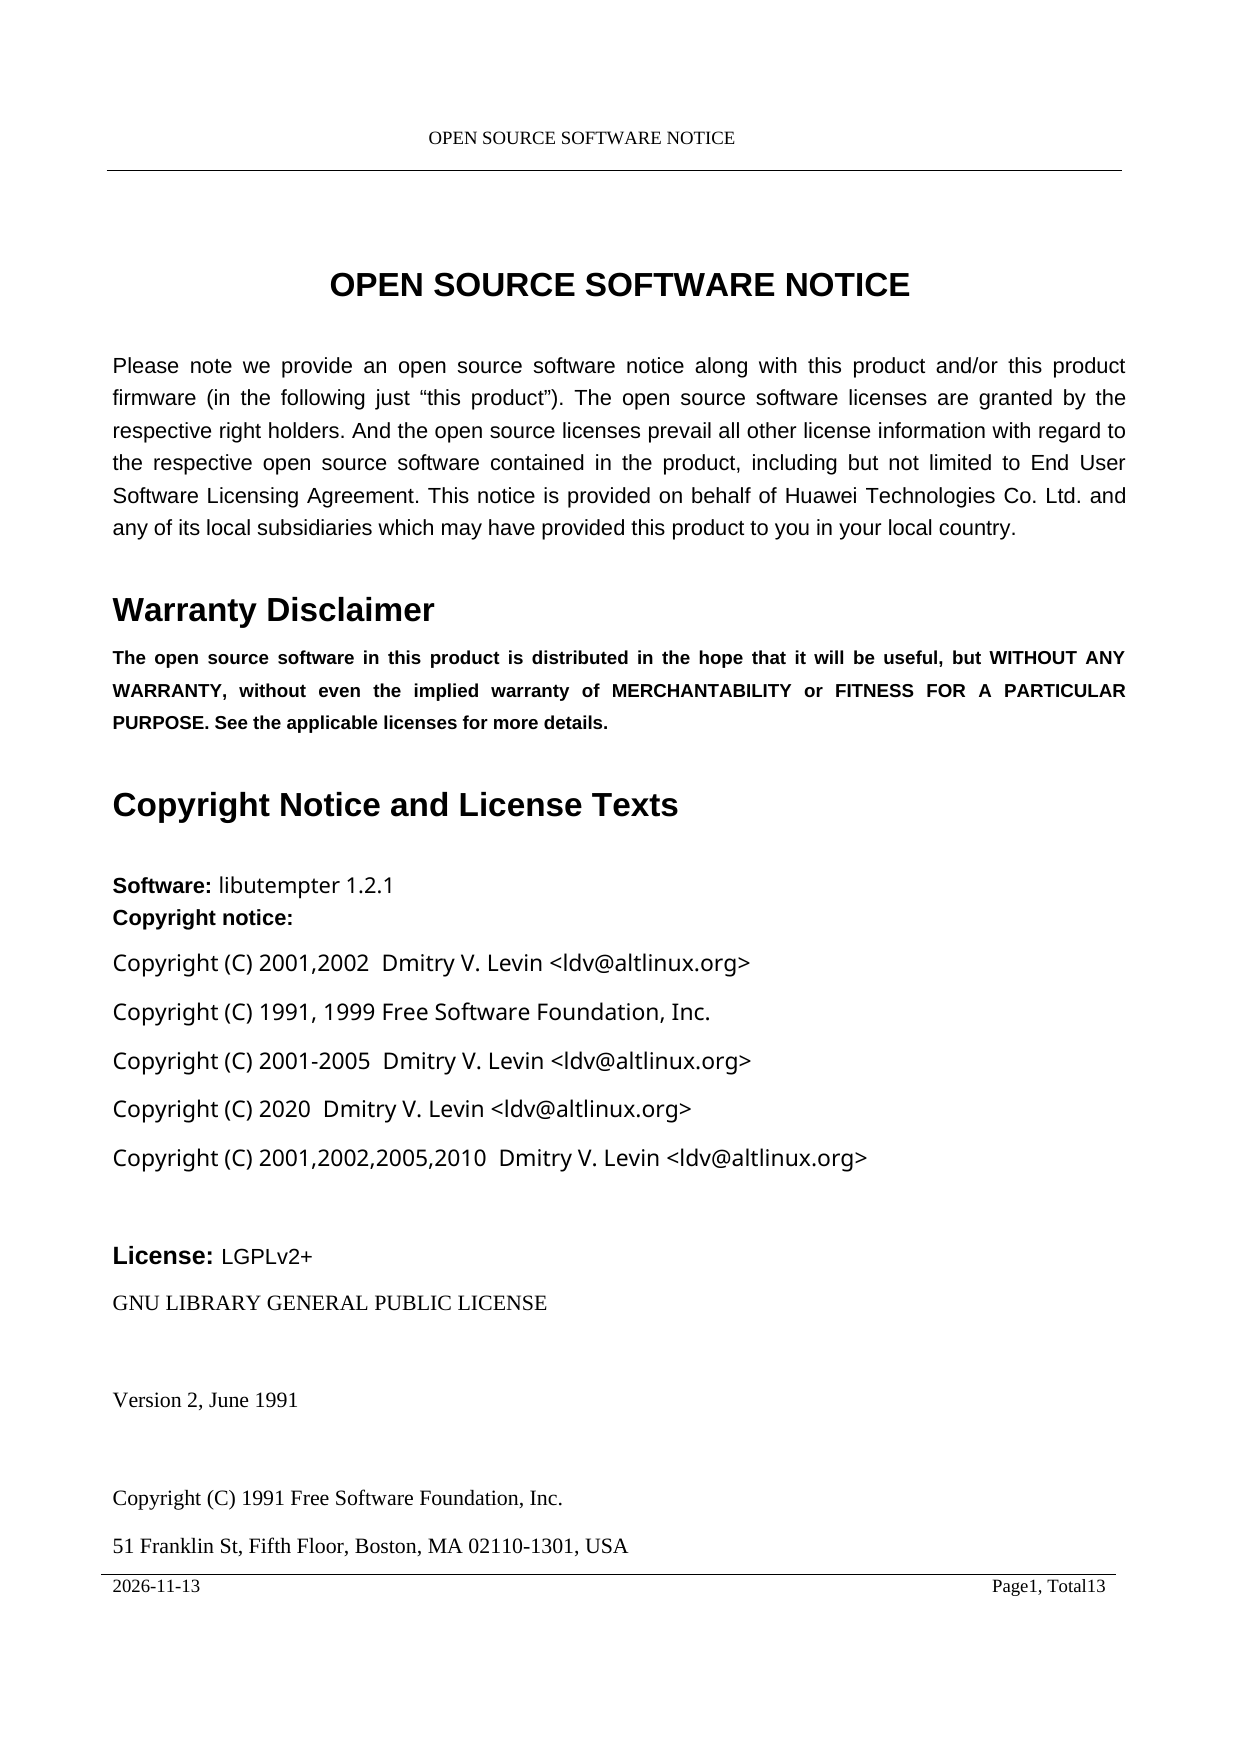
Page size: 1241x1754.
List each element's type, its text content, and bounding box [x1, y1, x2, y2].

text OPEN SOURCE SOFTWARE NOTICE [112, 251, 1128, 316]
text License: LGPLv2+ [112, 1239, 1128, 1272]
text Software: libutempter 1.2.1 [112, 869, 1128, 901]
text The open source software in this product is distributed in the hope that it will be useful, but WITHOUT ANY WARRANTY, without even the implied warranty of MERCHANTABILITY or FITNESS FOR A PARTICULAR PURPOSE. See the applicable licenses for more details. [112, 641, 1128, 739]
text Copyright (C) 2001,2002 Dmitry V. Levin <ldv@altlinux.org> Copyright (C) 1991, 1999 Free Software Foundation, Inc. Copyright (C) 2001-2005 Dmitry V. Levin <ldv@altlinux.org> Copyright (C) 2020 Dmitry V. Levin <ldv@altlinux.org> Copyright (C) 2001,2002,2005,2010 Dmitry V. Levin <ldv@altlinux.org> [112, 947, 1128, 1223]
text Copyright Notice and License Texts [112, 771, 1128, 836]
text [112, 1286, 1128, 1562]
text Please note we provide an open source software notice along with this product and/or this product firmware (in the following just “this product”). The open source software licenses are granted by the respective right holders. And the open source licenses prevail all other license information with regard to the respective open source software contained in the product, including but not limited to End User Software Licensing Agreement. This notice is provided on behalf of Huawei Technologies Co. Ltd. and any of its local subsidiaries which may have provided this product to you in your local country. [112, 349, 1128, 544]
text Warranty Disclaimer [112, 576, 1128, 641]
text Copyright notice: [112, 901, 1128, 934]
